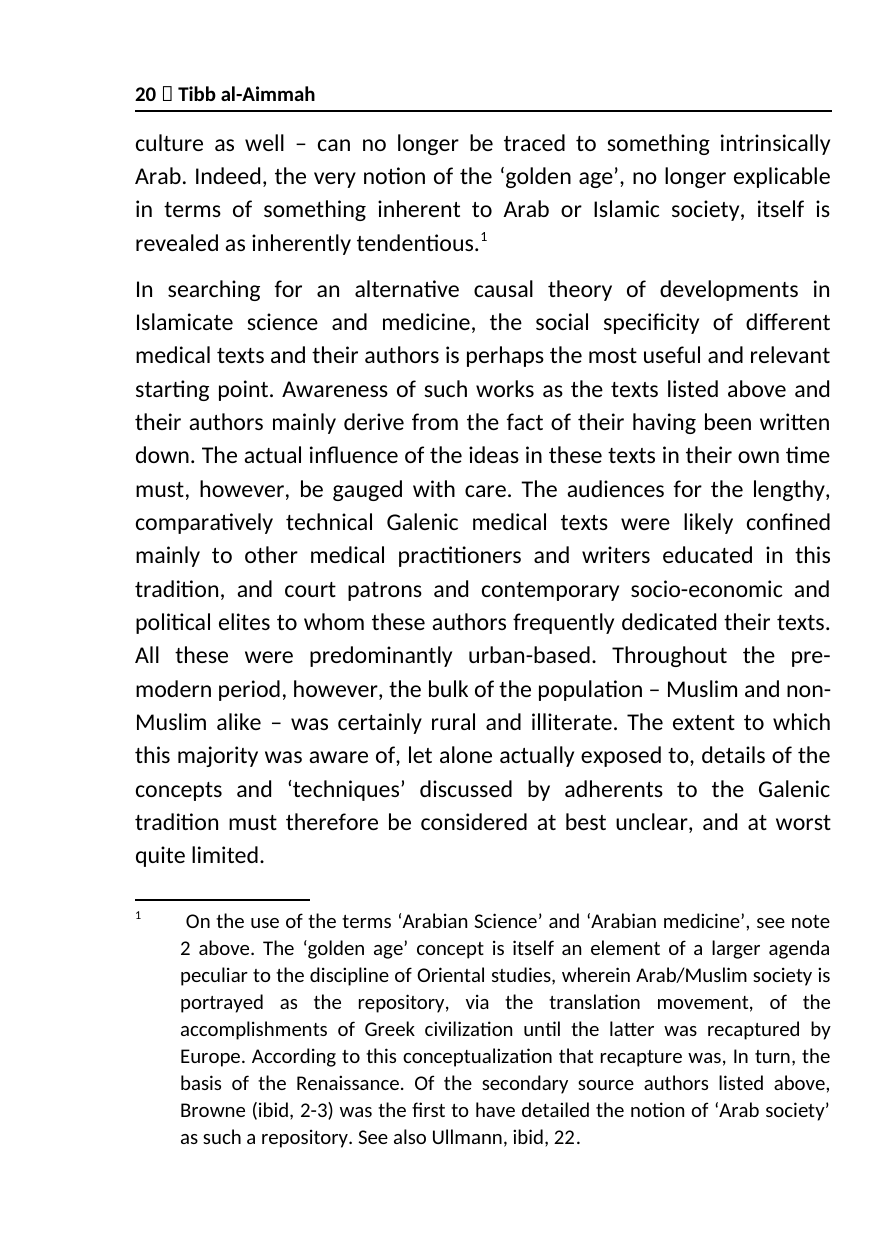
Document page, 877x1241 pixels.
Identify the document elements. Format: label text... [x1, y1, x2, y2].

text In searching for an alternative causal theory of developments in Islamicate science and medicine, the social specificity of different medical texts and their authors is perhaps the most useful and relevant starting point. Awareness of such works as the texts listed above and their authors mainly derive from the fact of their having been written down. The actual influence of the ideas in these texts in their own time must, however, be gauged with care. The audiences for the lengthy, comparatively technical Galenic medical texts were likely confined mainly to other medical practitioners and writers educated in this tradition, and court patrons and contemporary socio-economic and political elites to whom these authors frequently dedicated their texts. All these were predominantly urban-based. Throughout the pre-modern period, however, the bulk of the population – Muslim and non-Muslim alike – was certainly rural and illiterate. The extent to which this majority was aware of, let alone actually exposed to, details of the concepts and ‘techniques’ discussed by adherents to the Galenic tradition must therefore be considered at best unclear, and at worst quite limited. [135, 270, 832, 870]
text Once adopted, such a framework of reference must entail the discarding of such terms as ‘Arabian Science’ and ‘Arabian medicine’: developments in science and medicine – not to say other spheres of culture as well – can no longer be traced to something intrinsically Arab. Indeed, the very notion of the ‘golden age’, no longer explicable in terms of something inherent to Arab or Islamic society, itself is revealed as inherently tendentious. [135, 124, 832, 258]
